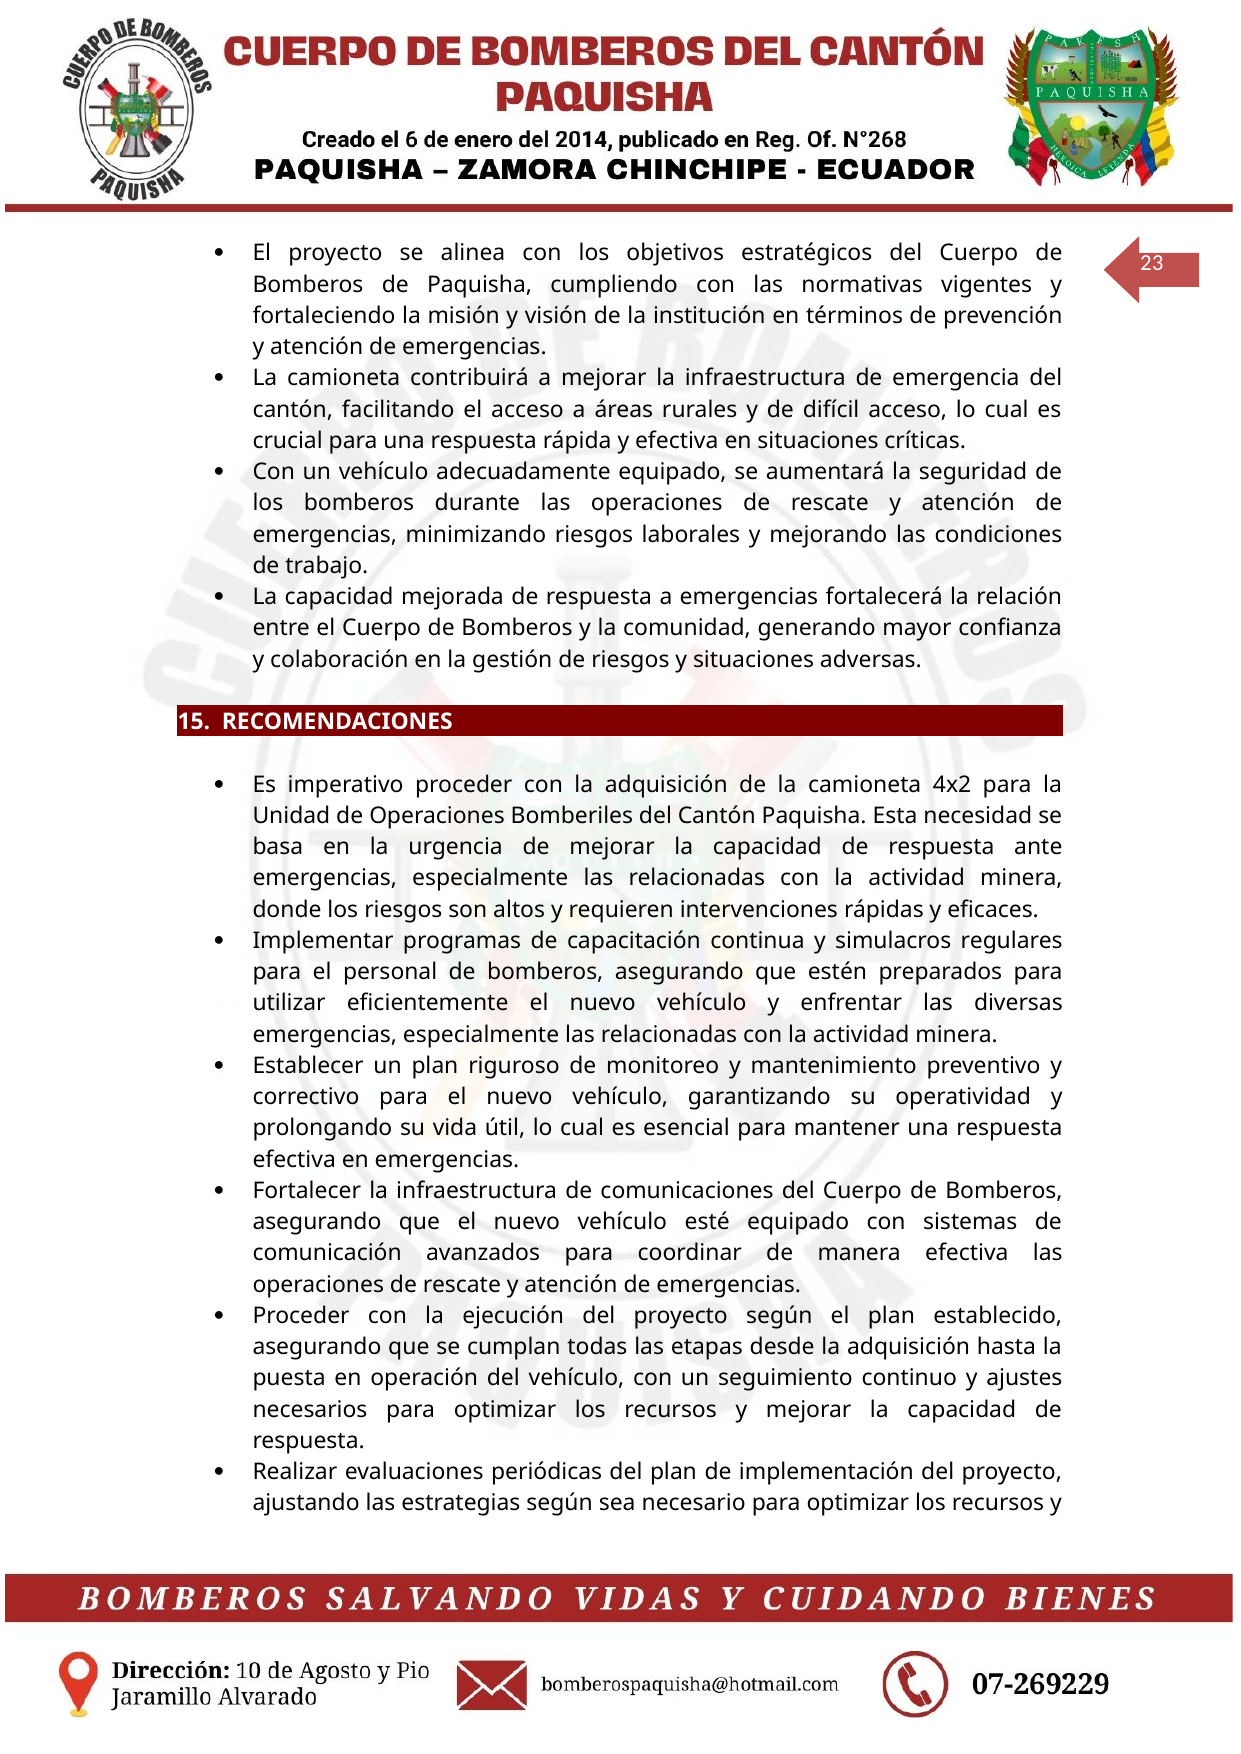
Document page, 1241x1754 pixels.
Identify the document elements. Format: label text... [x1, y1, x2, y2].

list Con un vehículo adecuadamente equipado, se aumentará la seguridad de los bomberos durante las operaciones de rescate y atención de emergencias, minimizando riesgos laborales y mejorando las condiciones de trabajo. [215, 455, 1063, 580]
list El proyecto se alinea con los objetivos estratégicos del Cuerpo de Bomberos de Paquisha, cumpliendo con las normativas vigentes y fortaleciendo la misión y visión de la institución en términos de prevención y atención de emergencias. [215, 236, 1063, 361]
list Es imperativo proceder con la adquisición de la camioneta 4x2 para la Unidad de Operaciones Bomberiles del Cantón Paquisha. Esta necesidad se basa en la urgencia de mejorar la capacidad de respuesta ante emergencias, especialmente las relacionadas con la actividad minera, donde los riesgos son altos y requieren intervenciones rápidas y eficaces. [215, 767, 1063, 924]
picture [5, 3, 1233, 1745]
list Establecer un plan riguroso de monitoreo y mantenimiento preventivo y correctivo para el nuevo vehículo, garantizando su operatividad y prolongando su vida útil, lo cual es esencial para mantener una respuesta efectiva en emergencias. [215, 1049, 1063, 1174]
list La camioneta contribuirá a mejorar la infraestructura de emergencia del cantón, facilitando el acceso a áreas rurales y de difícil acceso, lo cual es crucial para una respuesta rápida y efectiva en situaciones críticas. [215, 361, 1063, 455]
list Implementar programas de capacitación continua y simulacros regulares para el personal de bomberos, asegurando que estén preparados para utilizar eficientemente el nuevo vehículo y enfrentar las diversas emergencias, especialmente las relacionadas con la actividad minera. [215, 924, 1063, 1049]
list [215, 1455, 1063, 1517]
list Proceder con la ejecución del proyecto según el plan establecido, asegurando que se cumplan todas las etapas desde la adquisición hasta la puesta en operación del vehículo, con un seguimiento continuo y ajustes necesarios para optimizar los recursos y mejorar la capacidad de respuesta. [215, 1299, 1063, 1455]
list Fortalecer la infraestructura de comunicaciones del Cuerpo de Bomberos, asegurando que el nuevo vehículo esté equipado con sistemas de comunicación avanzados para coordinar de manera efectiva las operaciones de rescate y atención de emergencias. [215, 1174, 1063, 1299]
list RECOMENDACIONES [177, 705, 1063, 736]
list La capacidad mejorada de respuesta a emergencias fortalecerá la relación entre el Cuerpo de Bomberos y la comunidad, generando mayor confianza y colaboración en la gestión de riesgos y situaciones adversas. [215, 580, 1063, 674]
